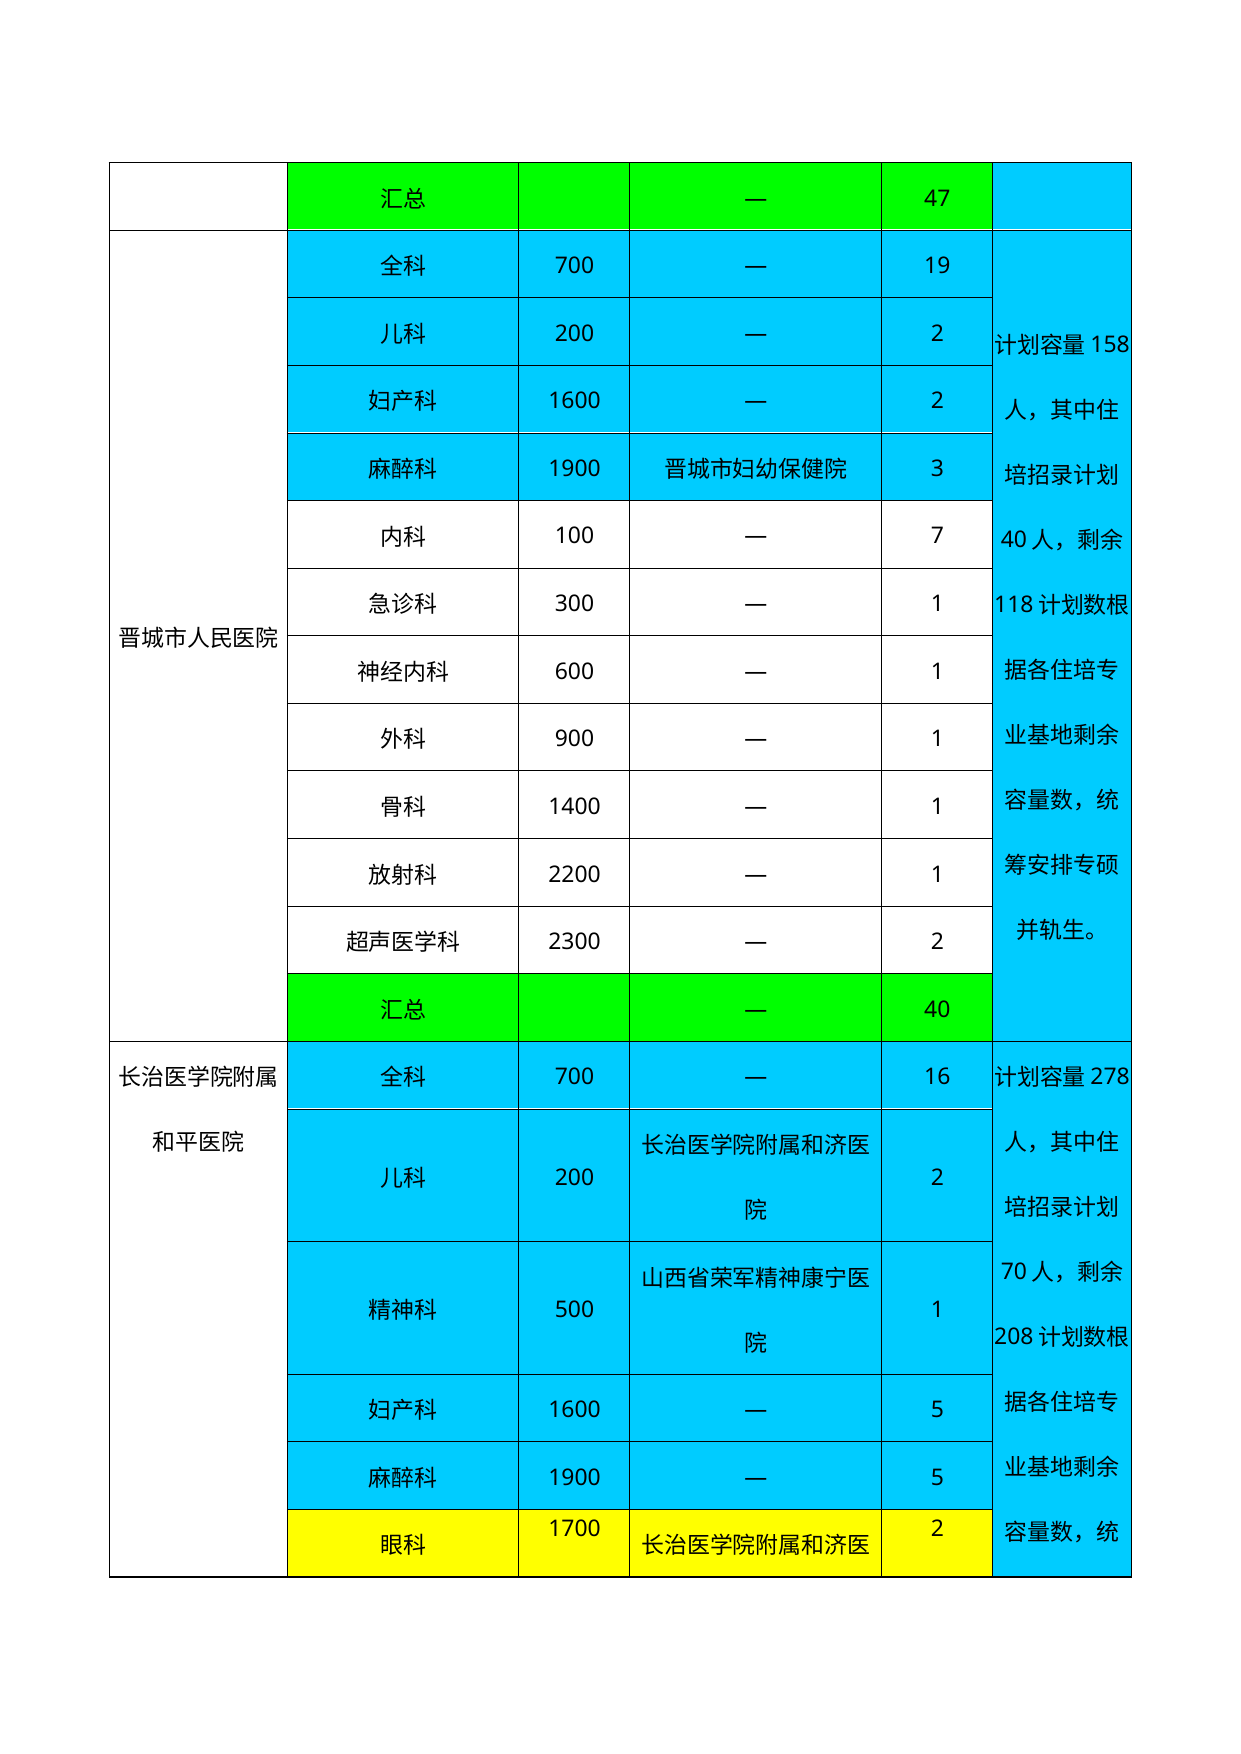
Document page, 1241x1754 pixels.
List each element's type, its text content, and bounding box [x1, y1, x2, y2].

table_cell 儿科 [288, 1110, 518, 1241]
table_cell — [630, 1375, 881, 1441]
table_cell — [630, 839, 881, 906]
table_cell 19 [882, 231, 992, 297]
table_cell 麻醉科 [288, 434, 518, 500]
table_cell 骨科 [288, 771, 518, 838]
table_cell 全科 [288, 231, 518, 297]
table_cell — [630, 771, 881, 838]
table_cell 山西省荣军精神康宁医院 [630, 1242, 881, 1374]
table_cell — [630, 907, 881, 973]
table_cell — [630, 231, 881, 297]
table_cell 超声医学科 [288, 907, 518, 973]
table_cell 1 [882, 636, 992, 703]
table_cell 3 [882, 434, 992, 500]
table_cell 2 [882, 1110, 992, 1241]
table_cell 300 [519, 569, 629, 635]
table_cell 汇总 [288, 163, 518, 229]
table_cell 7 [882, 501, 992, 568]
table_cell 放射科 [288, 839, 518, 906]
table_cell 47 [882, 163, 992, 229]
table_cell [519, 974, 629, 1041]
table_cell 妇产科 [288, 1375, 518, 1441]
table_cell 5 [882, 1442, 992, 1509]
table_cell 40 [882, 974, 992, 1041]
table_cell 5 [882, 1375, 992, 1441]
table_cell 1 [882, 704, 992, 770]
table_cell — [630, 1042, 881, 1108]
table_cell — [630, 704, 881, 770]
table_cell 2 [882, 298, 992, 365]
table_cell 计划容量158人，其中住培招录计划40人，剩余118计划数根据各住培专业基地剩余容量数，统筹安排专硕并轨生。 [993, 231, 1131, 1041]
table_cell 汇总 [288, 974, 518, 1041]
table_cell 600 [519, 636, 629, 703]
table_cell 麻醉科 [288, 1442, 518, 1509]
table_cell 16 [882, 1042, 992, 1108]
table_cell — [630, 366, 881, 432]
table_cell 1 [882, 569, 992, 635]
table_cell 2 [882, 366, 992, 432]
table_cell 1600 [519, 1375, 629, 1441]
table_cell 外科 [288, 704, 518, 770]
table_cell 700 [519, 1042, 629, 1108]
table_cell 700 [519, 231, 629, 297]
table_cell 长治医学院附属和平医院 [110, 1042, 287, 1576]
table_cell 长治医学院附属和济医院 [630, 1110, 881, 1241]
table_cell 1400 [519, 771, 629, 838]
table_cell 急诊科 [288, 569, 518, 635]
table_cell 晋城市妇幼保健院 [630, 434, 881, 500]
table_cell 1 [882, 839, 992, 906]
table_cell 100 [519, 501, 629, 568]
table_cell 1 [882, 1242, 992, 1374]
table_cell — [630, 298, 881, 365]
table_cell — [630, 636, 881, 703]
table_cell 儿科 [288, 298, 518, 365]
table_cell — [630, 569, 881, 635]
table_cell 2200 [519, 839, 629, 906]
table_cell 全科 [288, 1042, 518, 1108]
table_cell — [630, 501, 881, 568]
table_cell 200 [519, 298, 629, 365]
table_cell 眼科 [288, 1510, 518, 1576]
table_cell 妇产科 [288, 366, 518, 432]
table_cell 900 [519, 704, 629, 770]
table_cell 晋城市人民医院 [110, 231, 287, 1041]
table_cell 计划容量278人，其中住培招录计划70人，剩余208计划数根据各住培专业基地剩余容量数，统筹安排专硕并轨生。 [993, 1042, 1131, 1576]
table_cell 200 [519, 1110, 629, 1241]
table_cell — [630, 974, 881, 1041]
table_cell 2 [882, 907, 992, 973]
table_cell 内科 [288, 501, 518, 568]
table_cell 神经内科 [288, 636, 518, 703]
table_cell — [630, 1442, 881, 1509]
table_cell — [630, 163, 881, 229]
table_cell 精神科 [288, 1242, 518, 1374]
table_cell 1900 [519, 434, 629, 500]
table_cell 1700 [519, 1510, 629, 1576]
table_cell 1 [882, 771, 992, 838]
table_cell 长治医学院附属和济医院 [630, 1510, 881, 1576]
table_cell 2 [882, 1510, 992, 1576]
table_cell 1600 [519, 366, 629, 432]
table_cell 500 [519, 1242, 629, 1374]
table_cell 2300 [519, 907, 629, 973]
table_cell 1900 [519, 1442, 629, 1509]
table_cell [519, 163, 629, 229]
